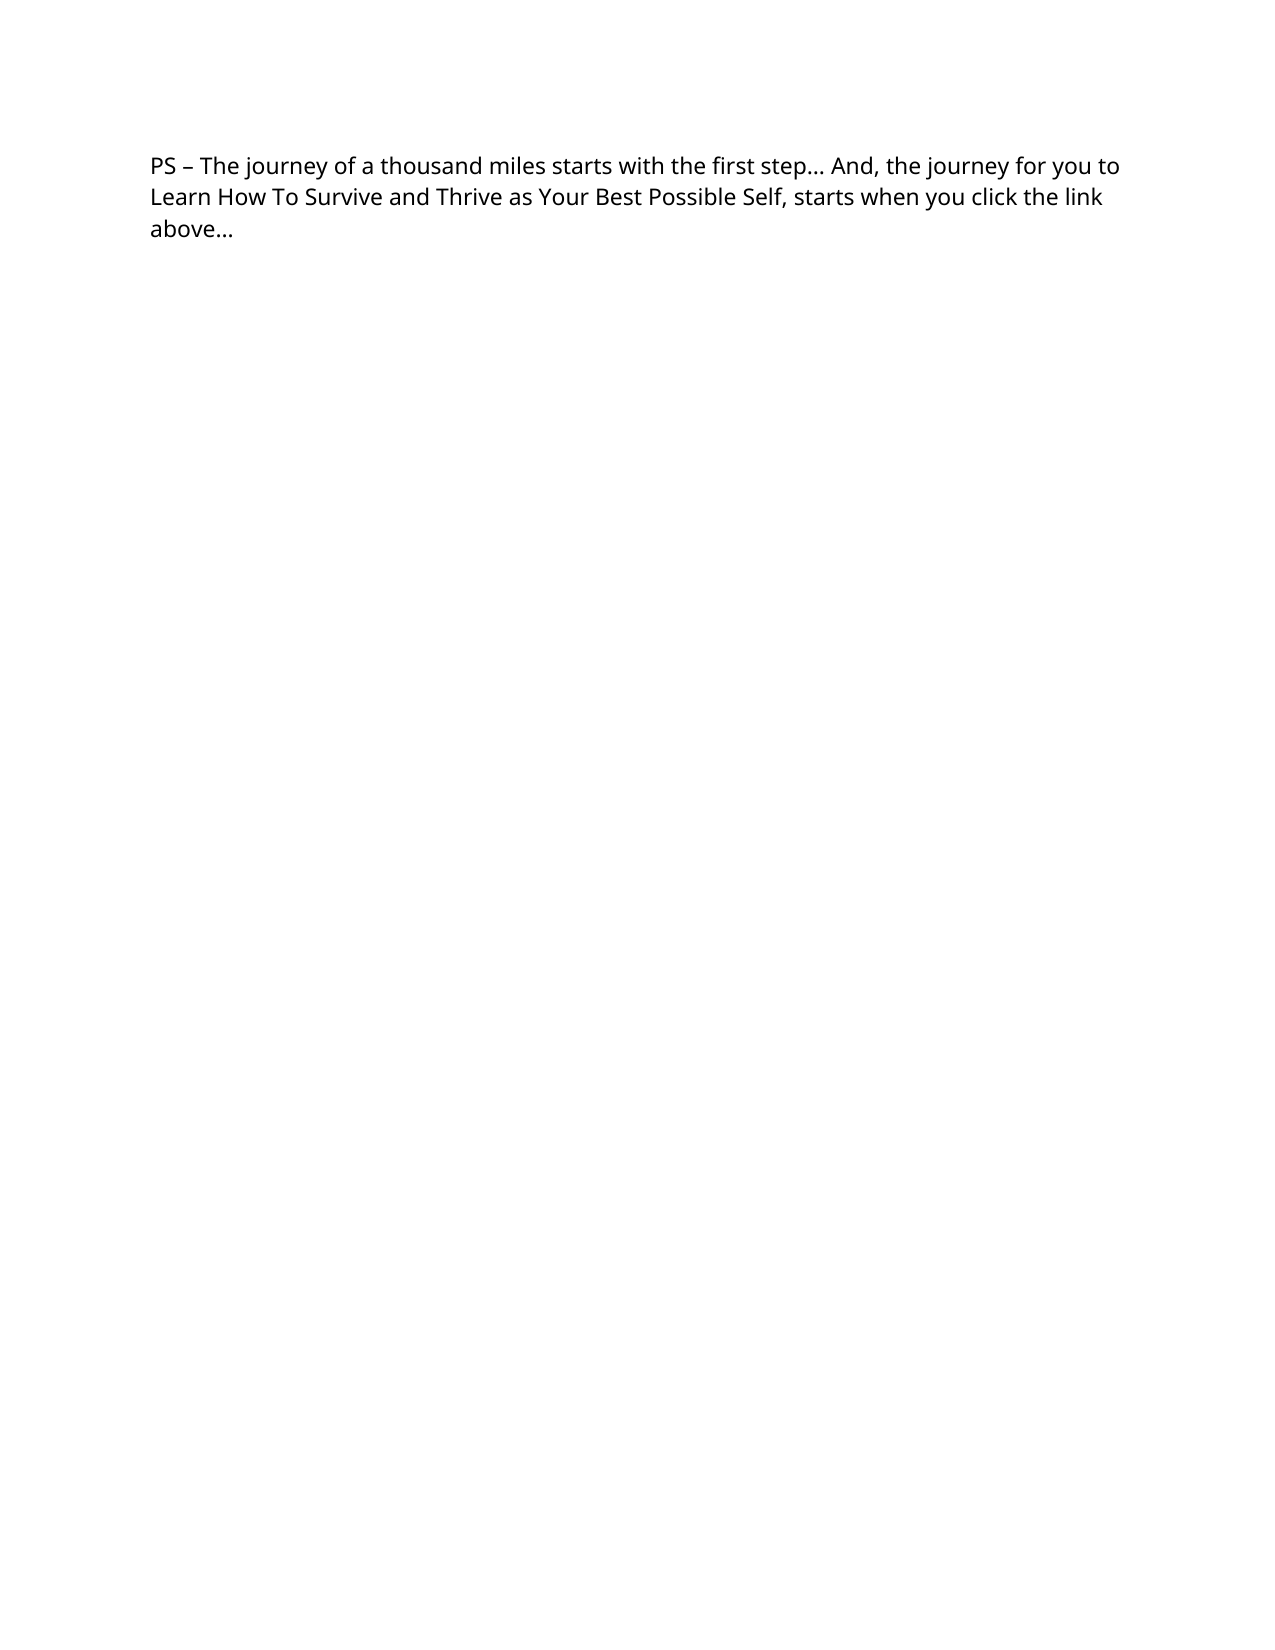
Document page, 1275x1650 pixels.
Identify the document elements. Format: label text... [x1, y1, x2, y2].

text PS – The journey of a thousand miles starts with the first step… And, the journey for you to Learn How To Survive and Thrive as Your Best Possible Self, starts when you click the link above… [150, 150, 1125, 244]
